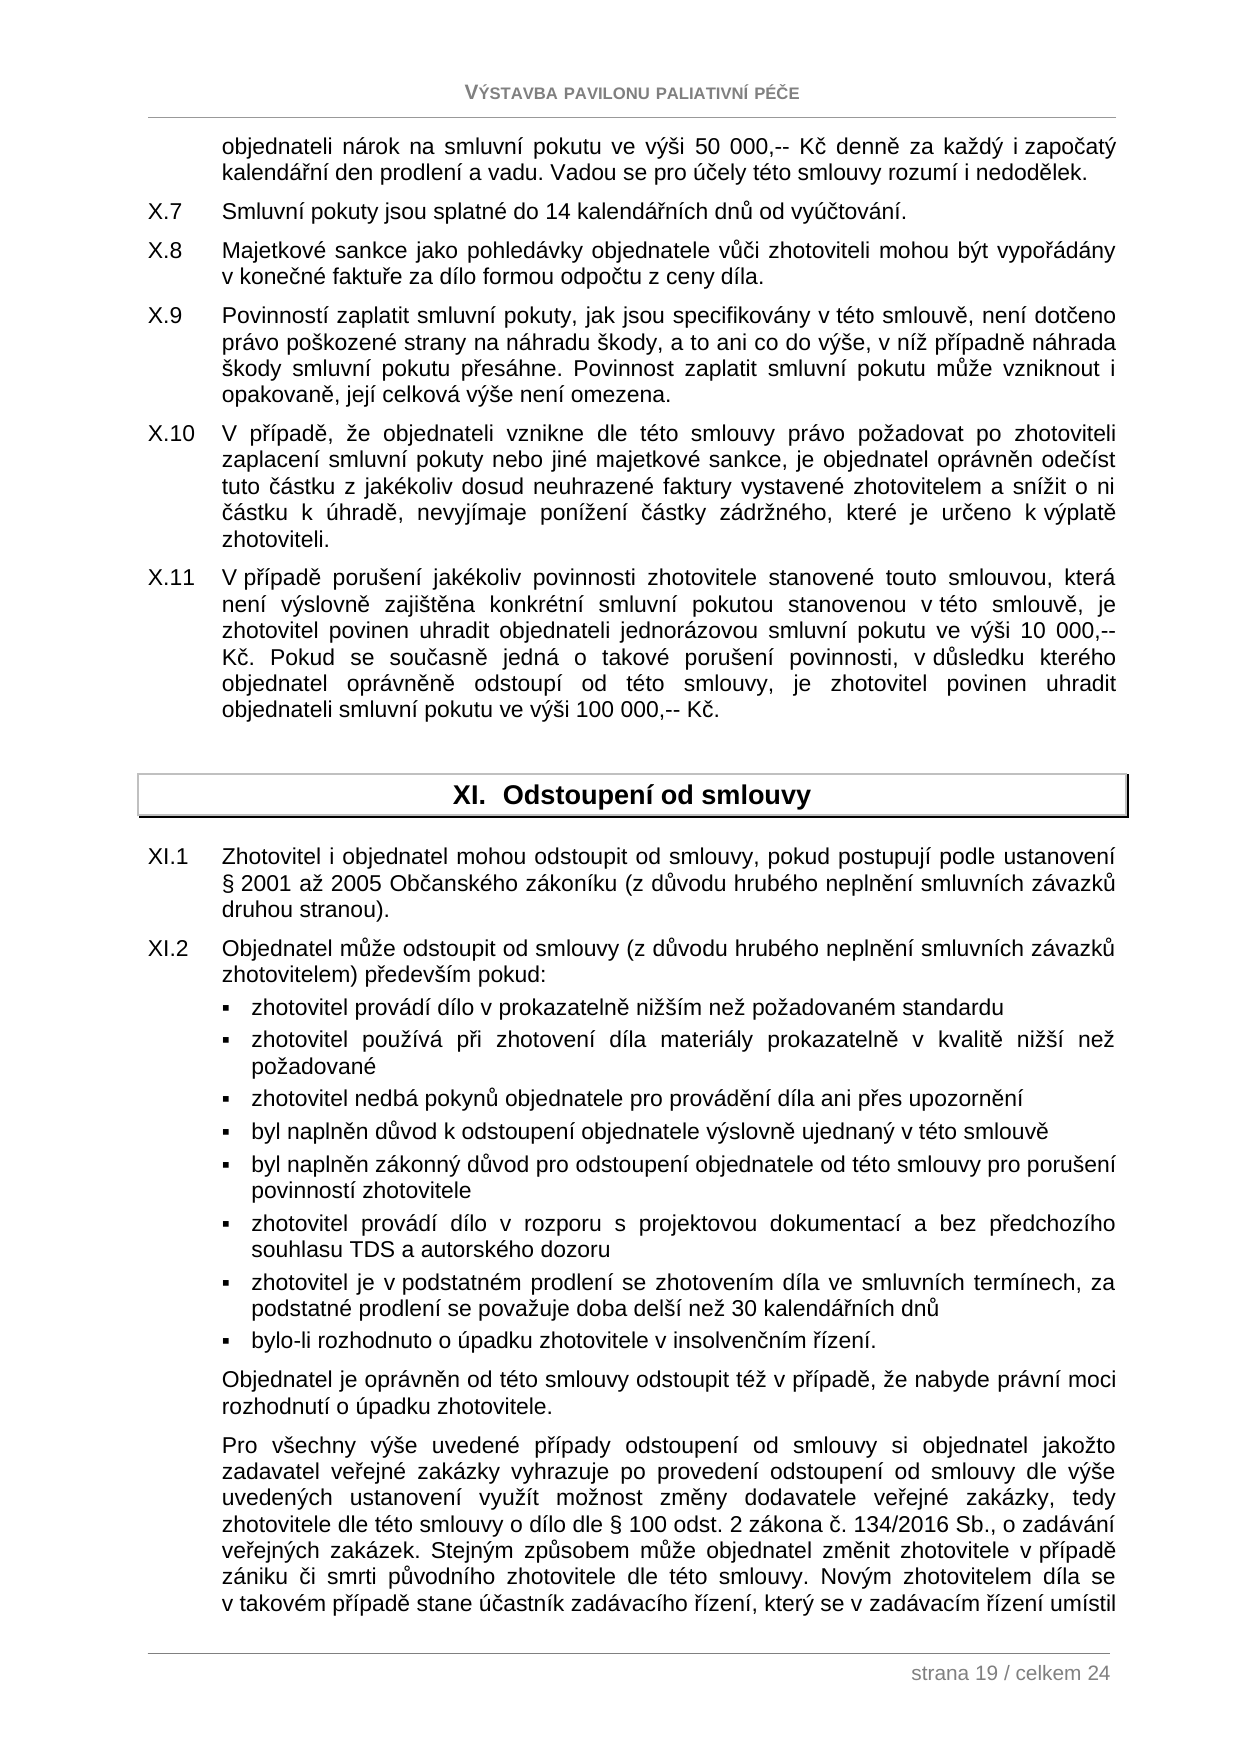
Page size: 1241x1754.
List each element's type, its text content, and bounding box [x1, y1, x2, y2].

list byl naplněn důvod k odstoupení objednatele výslovně ujednaný v této smlouvě [222, 1118, 1116, 1144]
list zhotovitel provádí dílo v prokazatelně nižším než požadovaném standardu [222, 994, 1116, 1020]
list zhotovitel je v podstatném prodlení se zhotovením díla ve smluvních termínech, za podstatné prodlení se považuje doba delší než 30 kalendářních dnů [222, 1268, 1116, 1321]
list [148, 133, 1116, 186]
list byl naplněn zákonný důvod pro odstoupení objednatele od této smlouvy pro porušení povinností zhotovitele [222, 1151, 1116, 1203]
subtitle Odstoupení od smlouvy [139, 775, 1125, 814]
list V případě porušení jakékoliv povinnosti zhotovitele stanovené touto smlouvou, která není výslovně zajištěna konkrétní smluvní pokutou stanovenou v této smlouvě, je zhotovitel povinen uhradit objednateli jednorázovou smluvní pokutu ve výši 10 000,-- Kč. Pokud se současně jedná o takové porušení povinnosti, v důsledku kterého objednatel oprávněně odstoupí od této smlouvy, je zhotovitel povinen uhradit objednateli smluvní pokutu ve výši 100 000,-- Kč. [148, 564, 1116, 722]
list zhotovitel provádí dílo v rozporu s projektovou dokumentací a bez předchozího souhlasu TDS a autorského dozoru [222, 1209, 1116, 1262]
list Povinností zaplatit smluvní pokuty, jak jsou specifikovány v této smlouvě, není dotčeno právo poškozené strany na náhradu škody, a to ani co do výše, v níž případně náhrada škody smluvní pokutu přesáhne. Povinnost zaplatit smluvní pokutu může vzniknout i opakovaně, její celková výše není omezena. [148, 302, 1116, 408]
list Zhotovitel i objednatel mohou odstoupit od smlouvy, pokud postupují podle ustanovení § 2001 až 2005 Občanského zákoníku (z důvodu hrubého neplnění smluvních závazků druhou stranou). [148, 843, 1116, 922]
list V případě, že objednateli vznikne dle této smlouvy právo požadovat po zhotoviteli zaplacení smluvní pokuty nebo jiné majetkové sankce, je objednatel oprávněn odečíst tuto částku z jakékoliv dosud neuhrazené faktury vystavené zhotovitelem a snížit o ni částku k úhradě, nevyjímaje ponížení částky zádržného, které je určeno k výplatě zhotoviteli. [148, 420, 1116, 552]
list Smluvní pokuty jsou splatné do 14 kalendářních dnů od vyúčtování. [148, 198, 1116, 224]
list zhotovitel používá při zhotovení díla materiály prokazatelně v kvalitě nižší než požadované [222, 1026, 1116, 1079]
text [222, 1432, 1116, 1616]
list bylo-li rozhodnuto o úpadku zhotovitele v insolvenčním řízení. [222, 1327, 1116, 1354]
list Objednatel může odstoupit od smlouvy (z důvodu hrubého neplnění smluvních závazků zhotovitelem) především pokud: [148, 935, 1116, 988]
text Objednatel je oprávněn od této smlouvy odstoupit též v případě, že nabyde právní moci rozhodnutí o úpadku zhotovitele. [222, 1366, 1116, 1419]
list zhotovitel nedbá pokynů objednatele pro provádění díla ani přes upozornění [222, 1085, 1116, 1112]
list Majetkové sankce jako pohledávky objednatele vůči zhotoviteli mohou být vypořádány v konečné faktuře za dílo formou odpočtu z ceny díla. [148, 237, 1116, 290]
